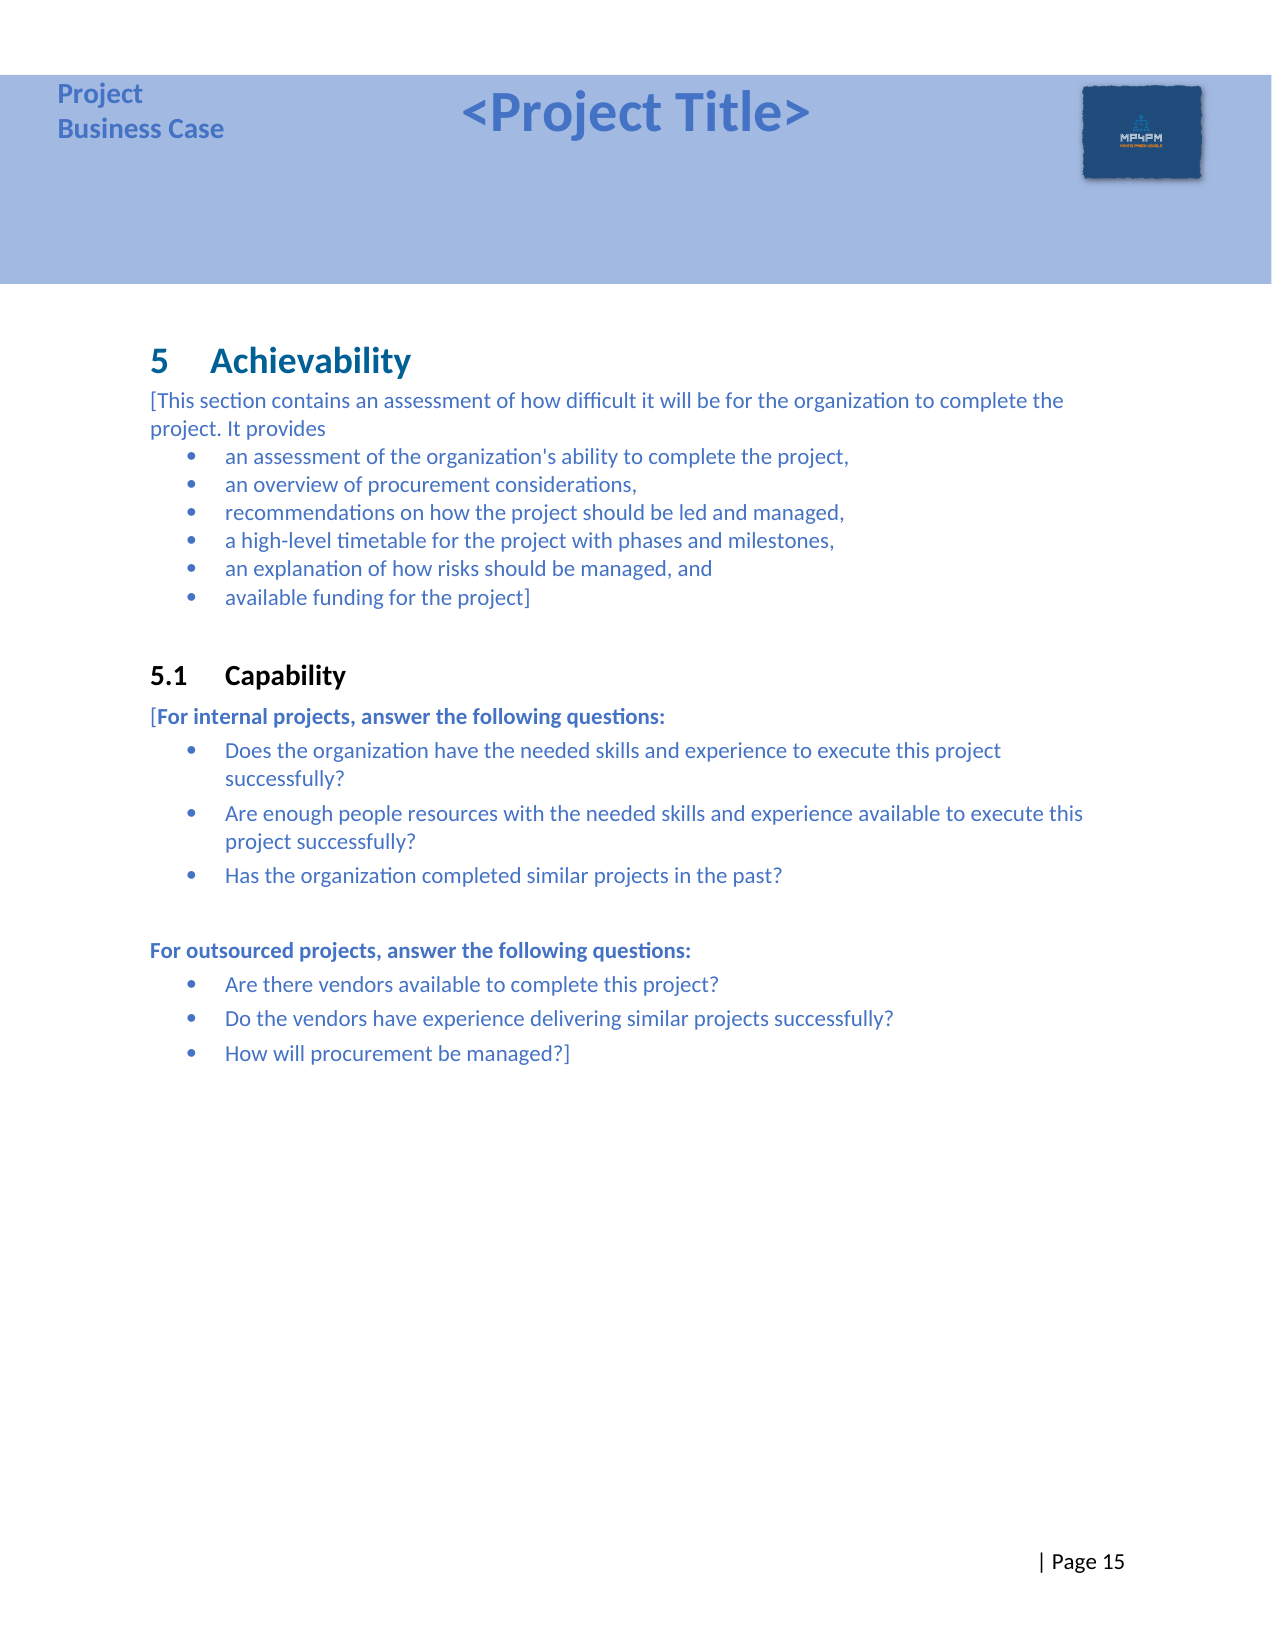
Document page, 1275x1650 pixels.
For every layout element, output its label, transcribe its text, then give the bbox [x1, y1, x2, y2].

subtitle [For internal projects, answer the following questions: [150, 702, 1125, 730]
picture [1071, 75, 1213, 190]
list a high-level timetable for the project with phases and milestones, [187, 527, 1125, 554]
subtitle How will procurement be managed?] [187, 1039, 1125, 1067]
subtitle Do the vendors have experience delivering similar projects successfully? [187, 1004, 1125, 1032]
subtitle Does the organization have the needed skills and experience to execute this project successfully? [187, 736, 1125, 792]
text [This section contains an assessment of how difficult it will be for the organization to complete the project. It provides [150, 386, 1125, 442]
list an explanation of how risks should be managed, and [187, 554, 1125, 583]
subtitle Are there vendors available to complete this project? [187, 970, 1125, 998]
subtitle Has the organization completed similar projects in the past? [187, 861, 1125, 889]
list available funding for the project] [187, 583, 1125, 611]
list an assessment of the organization's ability to complete the project, [187, 442, 1125, 471]
subtitle For outsourced projects, answer the following questions: [150, 936, 1125, 964]
subtitle Achievability [150, 337, 1125, 383]
subtitle Capability [150, 657, 1125, 693]
list recommendations on how the project should be led and managed, [187, 498, 1125, 527]
subtitle Are enough people resources with the needed skills and experience available to execute this project successfully? [187, 799, 1125, 855]
list an overview of procurement considerations, [187, 471, 1125, 498]
